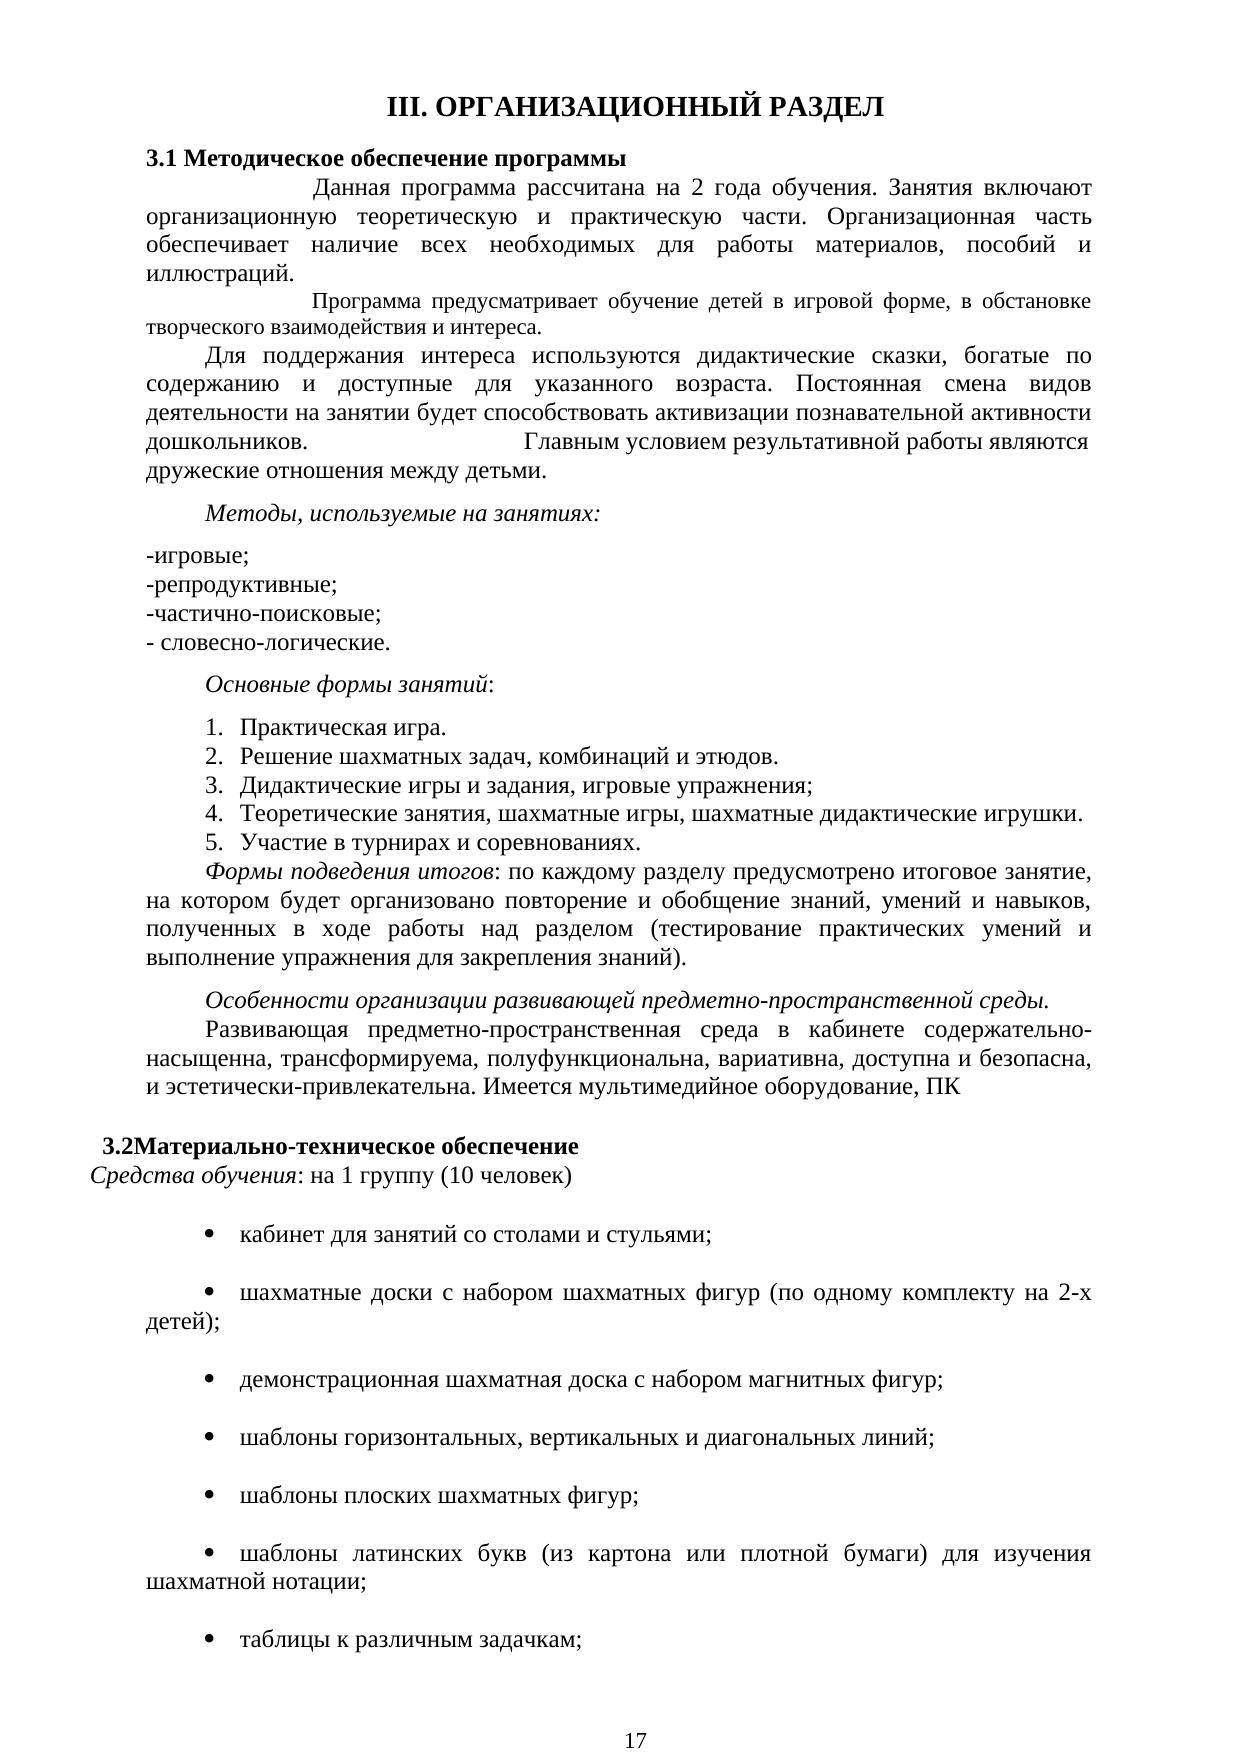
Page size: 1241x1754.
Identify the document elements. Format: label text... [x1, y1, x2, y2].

text Развивающая предметно-пространственная среда в кабинете содержательно-насыщенна, трансформируема, полуфункциональна, вариативна, доступна и безопасна, и эстетически-привлекательна. Имеется мультимедийное оборудование, ПК [146, 1014, 1093, 1100]
list шахматные доски с набором шахматных фигур (по одному комплекту на 2-х детей); [146, 1277, 1093, 1335]
list Участие в турнирах и соревнованиях. [146, 827, 1093, 856]
text Формы подведения итогов: по каждому разделу предусмотрено итоговое занятие, на котором будет организовано повторение и обобщение знаний, умений и навыков, полученных в ходе работы над разделом (тестирование практических умений и выполнение упражнения для закрепления знаний). [146, 856, 1093, 971]
text Данная программа рассчитана на 2 года обучения. Занятия включают организационную теоретическую и практическую части. Организационная часть обеспечивает наличие всех необходимых для работы материалов, пособий и иллюстраций. [146, 172, 1093, 287]
text -игровые; -репродуктивные; -частично-поисковые; - словесно-логические. [146, 540, 1093, 655]
list шаблоны горизонтальных, вертикальных и диагональных линий; [146, 1422, 1093, 1451]
text Для поддержания интереса используются дидактические сказки, богатые по содержанию и доступные для указанного возраста. Постоянная смена видов деятельности на занятии будет способствовать активизации познавательной активности дошкольников. Главным условием результативной работы являются дружеские отношения между детьми. [146, 340, 1093, 483]
list демонстрационная шахматная доска с набором магнитных фигур; [146, 1364, 1093, 1393]
text Программа предусматривает обучение детей в игровой форме, в обстановке творческого взаимодействия и интереса. [146, 287, 1093, 340]
list Практическая игра. [146, 712, 1093, 741]
text Методы, используемые на занятиях: [146, 498, 1093, 526]
list шаблоны плоских шахматных фигур; [146, 1480, 1093, 1508]
text 3.2Материально-техническое обеспечение Средства обучения: на 1 группу (10 человек) [89, 1131, 1093, 1188]
list шаблоны латинских букв (из картона или плотной бумаги) для изучения шахматной нотации; [146, 1538, 1093, 1595]
text Основные формы занятий: [146, 669, 1093, 698]
list кабинет для занятий со столами и стульями; [146, 1219, 1093, 1248]
list Дидактические игры и задания, игровые упражнения; [146, 770, 1093, 798]
text 3.1 Методическое обеспечение программы [146, 143, 1093, 172]
list Теоретические занятия, шахматные игры, шахматные дидактические игрушки. [146, 798, 1093, 827]
text Особенности организации развивающей предметно-пространственной среды. [146, 985, 1093, 1014]
list III. ОРГАНИЗАЦИОННЫЙ РАЗДЕЛ [89, 89, 1181, 122]
list таблицы к различным задачкам; [146, 1624, 1093, 1653]
list Решение шахматных задач, комбинаций и этюдов. [146, 741, 1093, 770]
